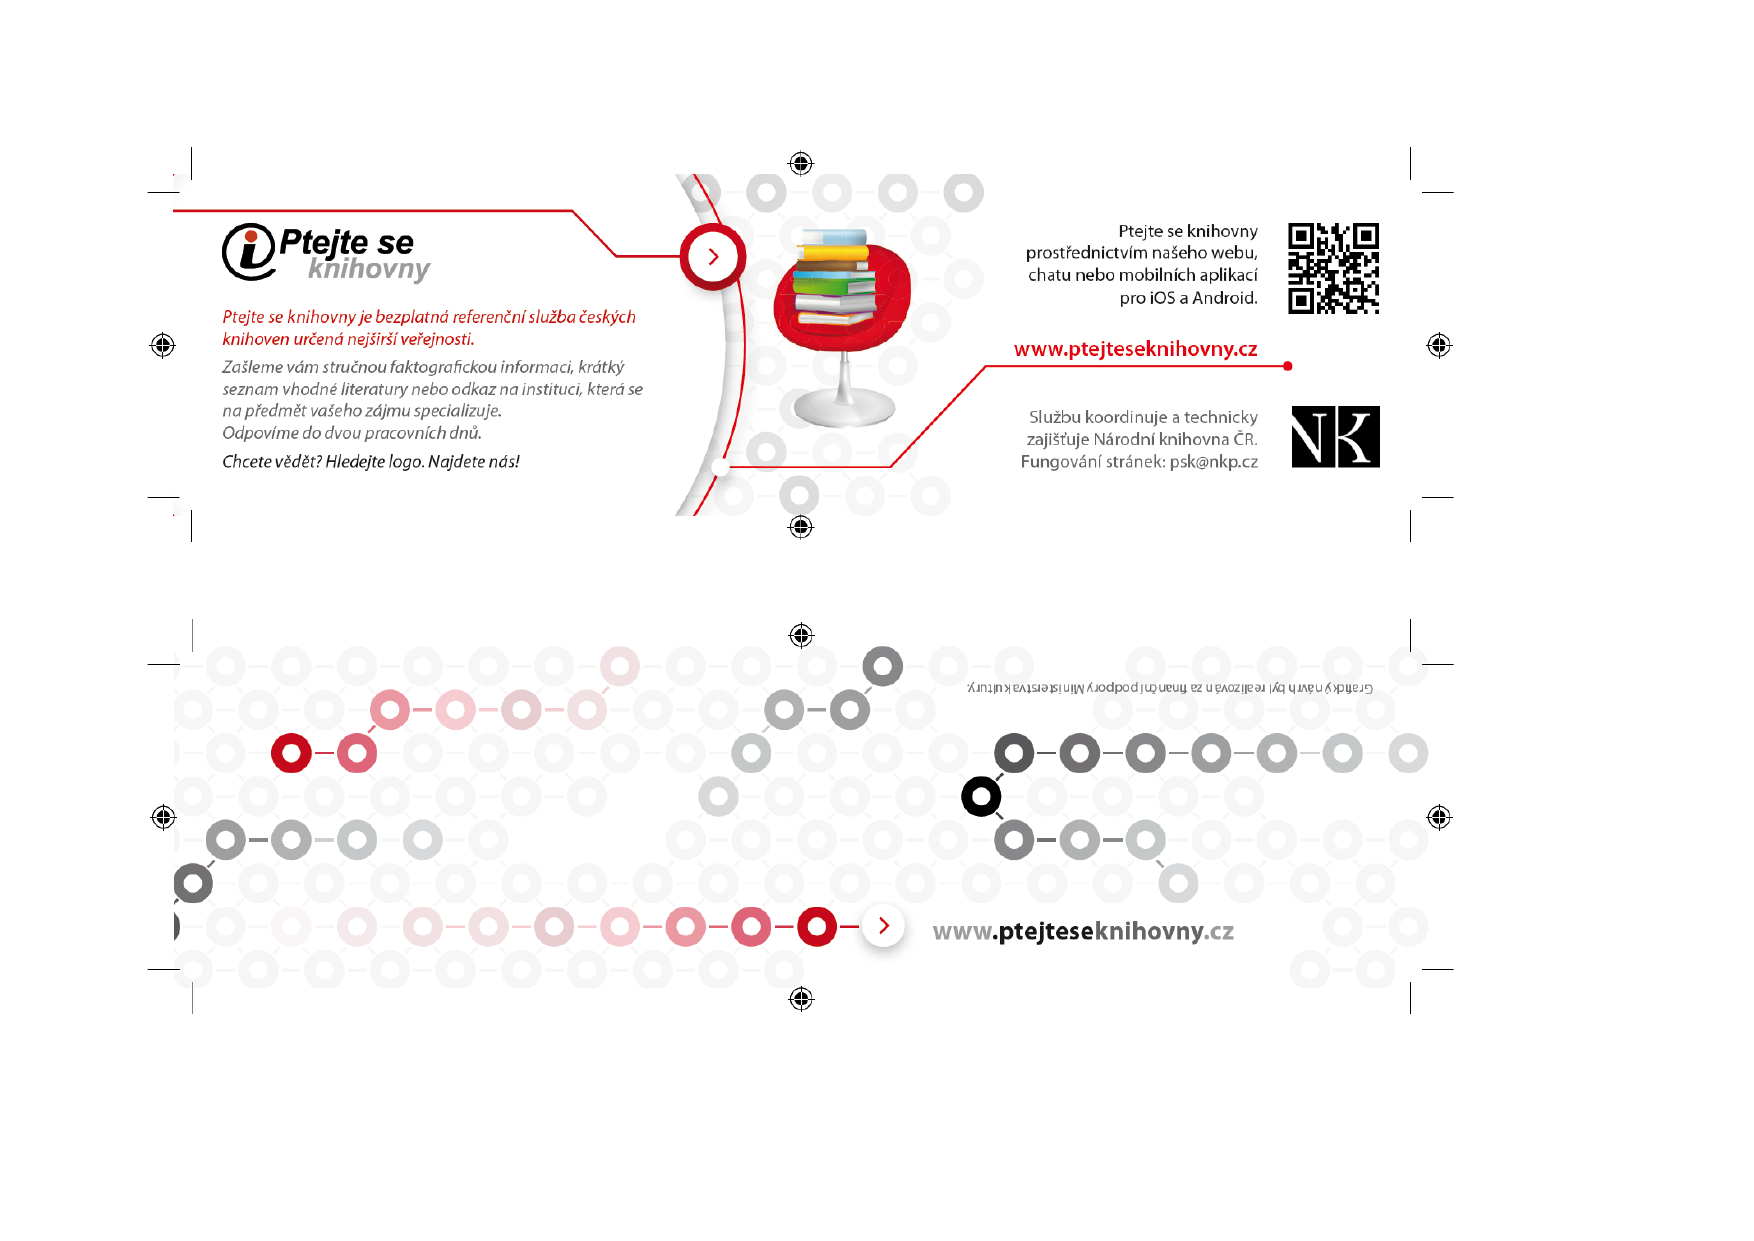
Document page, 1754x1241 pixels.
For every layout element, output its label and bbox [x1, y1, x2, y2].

picture [147, 619, 1454, 1014]
picture [147, 147, 1454, 542]
